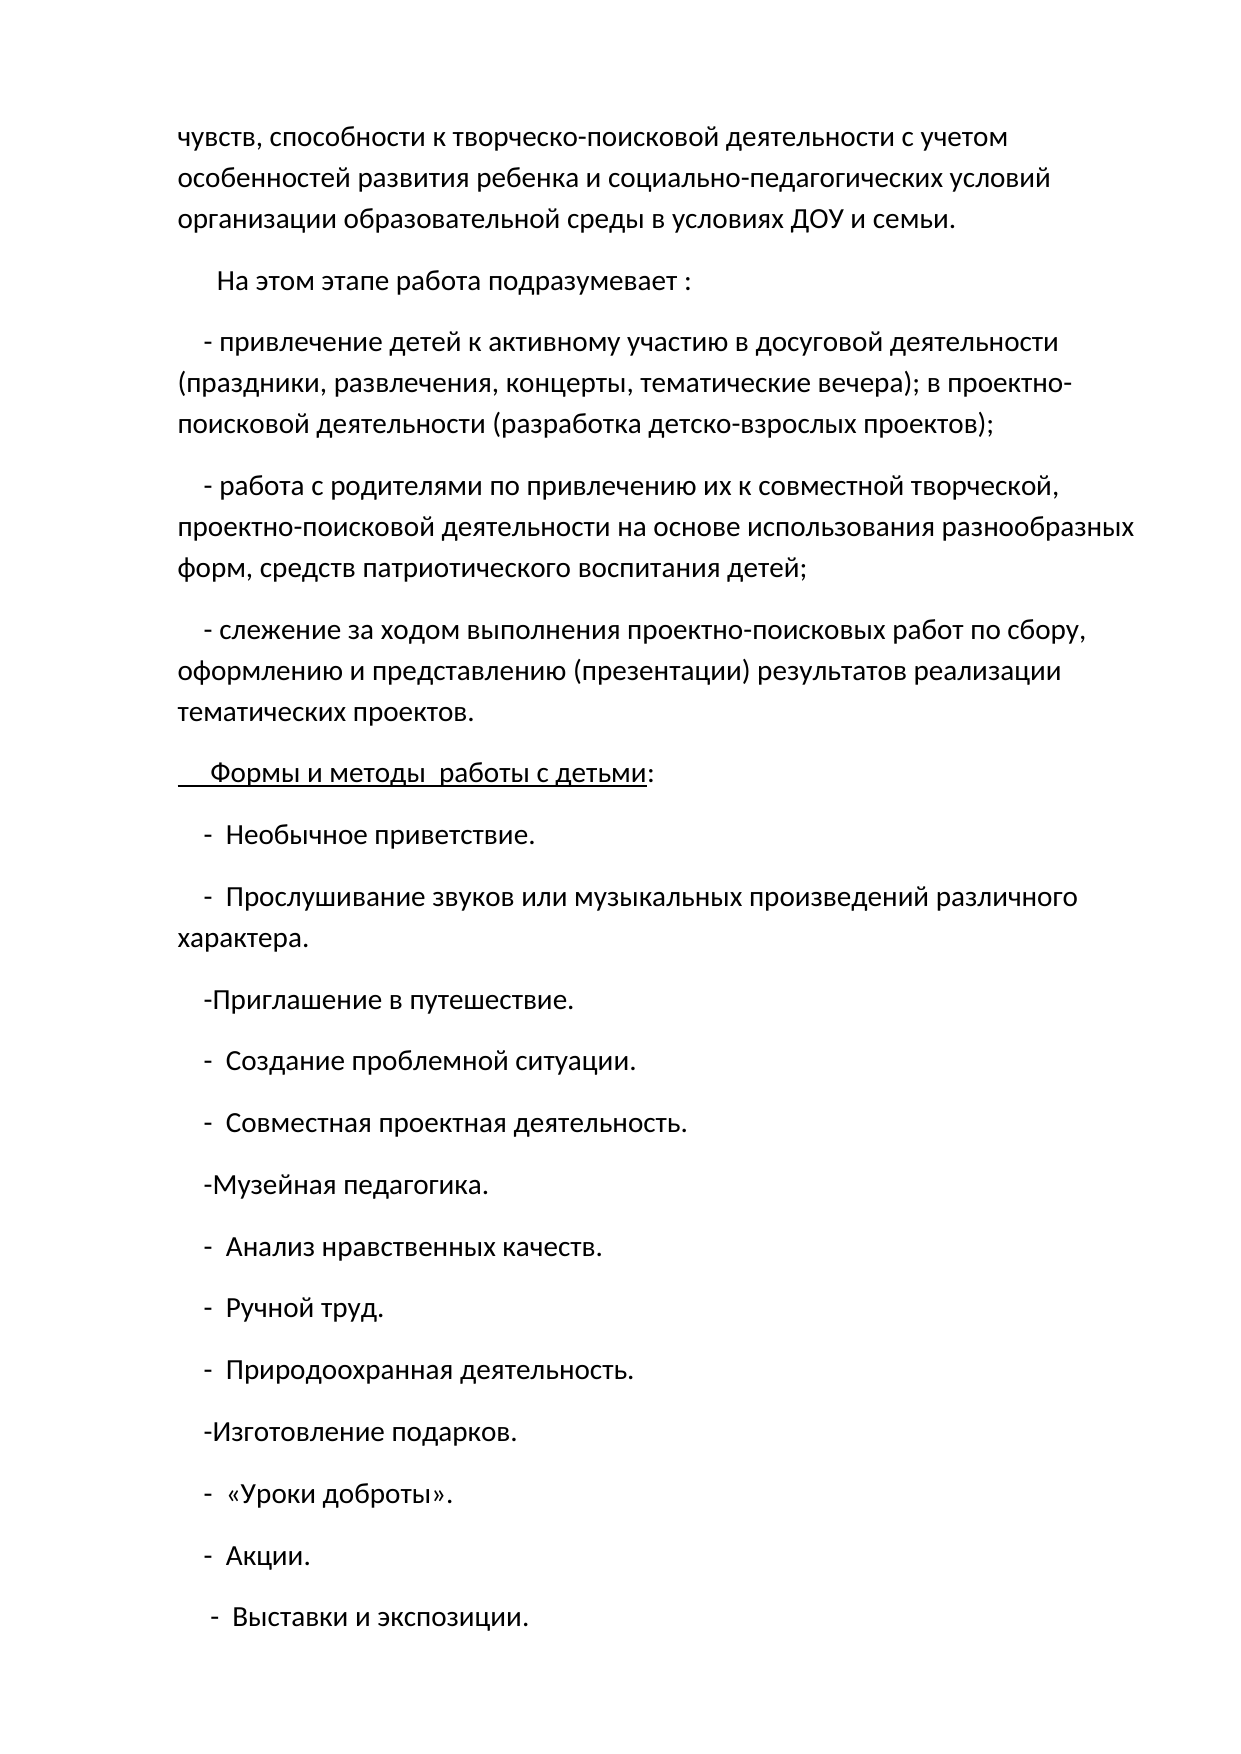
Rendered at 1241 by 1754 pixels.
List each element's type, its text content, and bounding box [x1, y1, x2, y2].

text -Музейная педагогика. [177, 1166, 1152, 1202]
text - «Уроки доброты». [177, 1475, 1152, 1511]
text - Прослушивание звуков или музыкальных произведений различного характера. [177, 878, 1152, 954]
text Формы и методы работы с детьми: [177, 754, 1152, 790]
text - привлечение детей к активному участию в досуговой деятельности (праздники, развлечения, концерты, тематические вечера); в проектно-поисковой деятельности (разработка детско-взрослых проектов); [177, 323, 1152, 441]
text - Выставки и экспозиции. [177, 1598, 1152, 1634]
text - Необычное приветствие. [177, 816, 1152, 852]
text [177, 118, 1152, 236]
text - Природоохранная деятельность. [177, 1351, 1152, 1387]
text На этом этапе работа подразумевает : [177, 262, 1152, 297]
text - Анализ нравственных качеств. [177, 1228, 1152, 1263]
text - Ручной труд. [177, 1289, 1152, 1325]
text -Приглашение в путешествие. [177, 981, 1152, 1016]
text - слежение за ходом выполнения проектно-поисковых работ по сбору, оформлению и представлению (презентации) результатов реализации тематических проектов. [177, 611, 1152, 728]
text - Совместная проектная деятельность. [177, 1104, 1152, 1140]
text - Акции. [177, 1537, 1152, 1572]
text - Создание проблемной ситуации. [177, 1042, 1152, 1078]
text - работа с родителями по привлечению их к совместной творческой, проектно-поисковой деятельности на основе использования разнообразных форм, средств патриотического воспитания детей; [177, 467, 1152, 585]
text -Изготовление подарков. [177, 1413, 1152, 1449]
